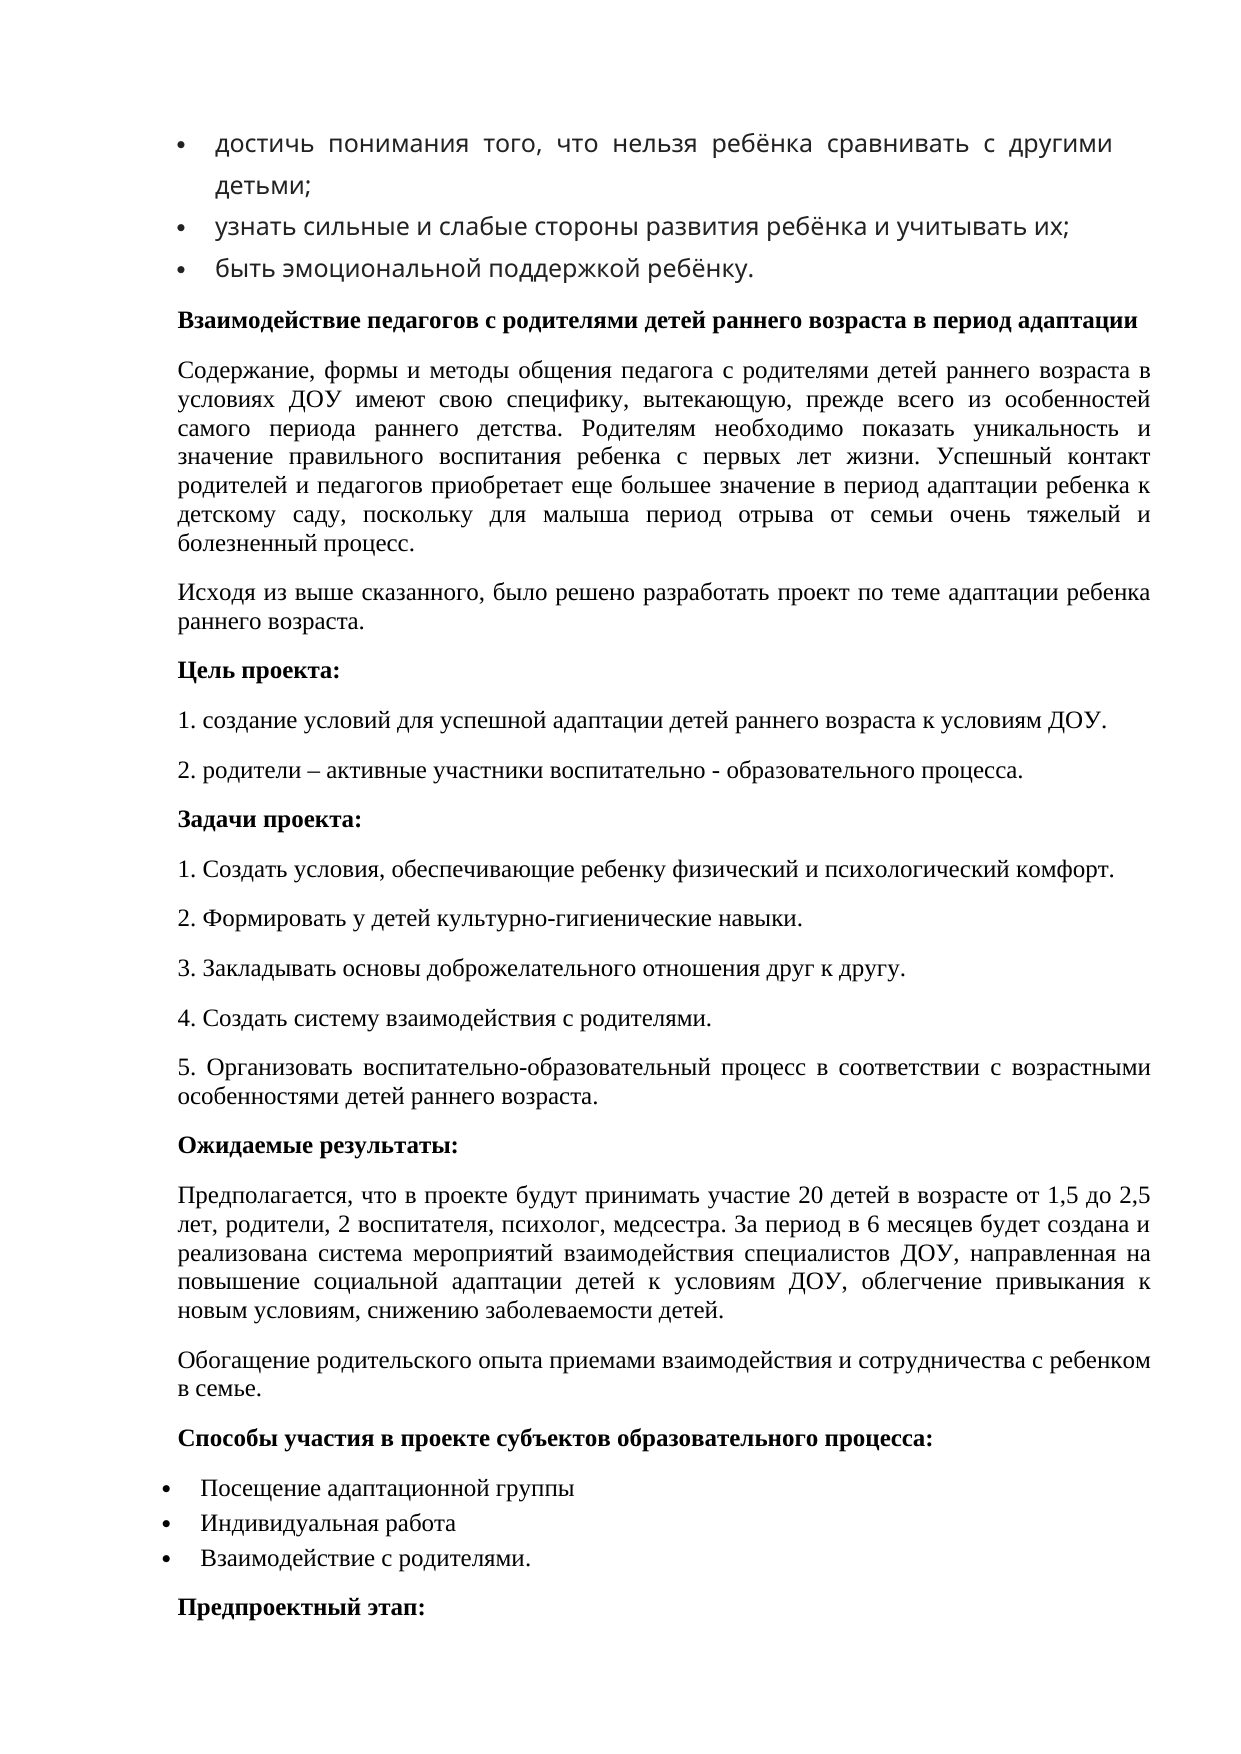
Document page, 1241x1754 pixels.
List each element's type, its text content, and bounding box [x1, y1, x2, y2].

list Посещение адаптационной группы [163, 1473, 1152, 1501]
text Предпроектный этап: [177, 1592, 1152, 1621]
text Задачи проекта: [177, 804, 1152, 833]
text 3. Закладывать основы доброжелательного отношения друг к другу. [177, 953, 1152, 982]
list Взаимодействие с родителями. [163, 1543, 1152, 1571]
list достичь понимания того, что нельзя ребёнка сравнивать с другими детьми; [177, 118, 1114, 201]
text Взаимодействие педагогов с родителями детей раннего возраста в период адаптации [177, 306, 1152, 334]
text Исходя из выше сказанного, было решено разработать проект по теме адаптации ребенка раннего возраста. [177, 577, 1152, 635]
text Содержание, формы и методы общения педагога с родителями детей раннего возраста в условиях ДОУ имеют свою специфику, вытекающую, прежде всего из особенностей самого периода раннего детства. Родителям необходимо показать уникальность и значение правильного воспитания ребенка с первых лет жизни. Успешный контакт родителей и педагогов приобретает еще большее значение в период адаптации ребенка к детскому саду, поскольку для малыша период отрыва от семьи очень тяжелый и болезненный процесс. [177, 355, 1152, 556]
text 2. Формировать у детей культурно-гигиенические навыки. [177, 903, 1152, 932]
text Цель проекта: [177, 656, 1152, 684]
text Ожидаемые результаты: [177, 1131, 1152, 1159]
list узнать сильные и слабые стороны развития ребёнка и учитывать их; [177, 201, 1114, 243]
text 2. родители – активные участники воспитательно - образовательного процесса. [177, 755, 1152, 783]
text 4. Создать систему взаимодействия с родителями. [177, 1003, 1152, 1031]
text Способы участия в проекте субъектов образовательного процесса: [177, 1423, 1152, 1452]
text Обогащение родительского опыта приемами взаимодействия и сотрудничества с ребенком в семье. [177, 1345, 1152, 1402]
list Индивидуальная работа [163, 1508, 1152, 1536]
text Предполагается, что в проекте будут принимать участие 20 детей в возрасте от 1,5 до 2,5 лет, родители, 2 воспитателя, психолог, медсестра. За период в 6 месяцев будет создана и реализована система мероприятий взаимодействия специалистов ДОУ, направленная на повышение социальной адаптации детей к условиям ДОУ, облегчение привыкания к новым условиям, снижению заболеваемости детей. [177, 1180, 1152, 1324]
text 1. создание условий для успешной адаптации детей раннего возраста к условиям ДОУ. [177, 705, 1152, 734]
list быть эмоциональной поддержкой ребёнку. [177, 243, 1114, 285]
text 1. Создать условия, обеспечивающие ребенку физический и психологический комфорт. [177, 854, 1152, 883]
text 5. Организовать воспитательно-образовательный процесс в соответствии с возрастными особенностями детей раннего возраста. [177, 1052, 1152, 1110]
